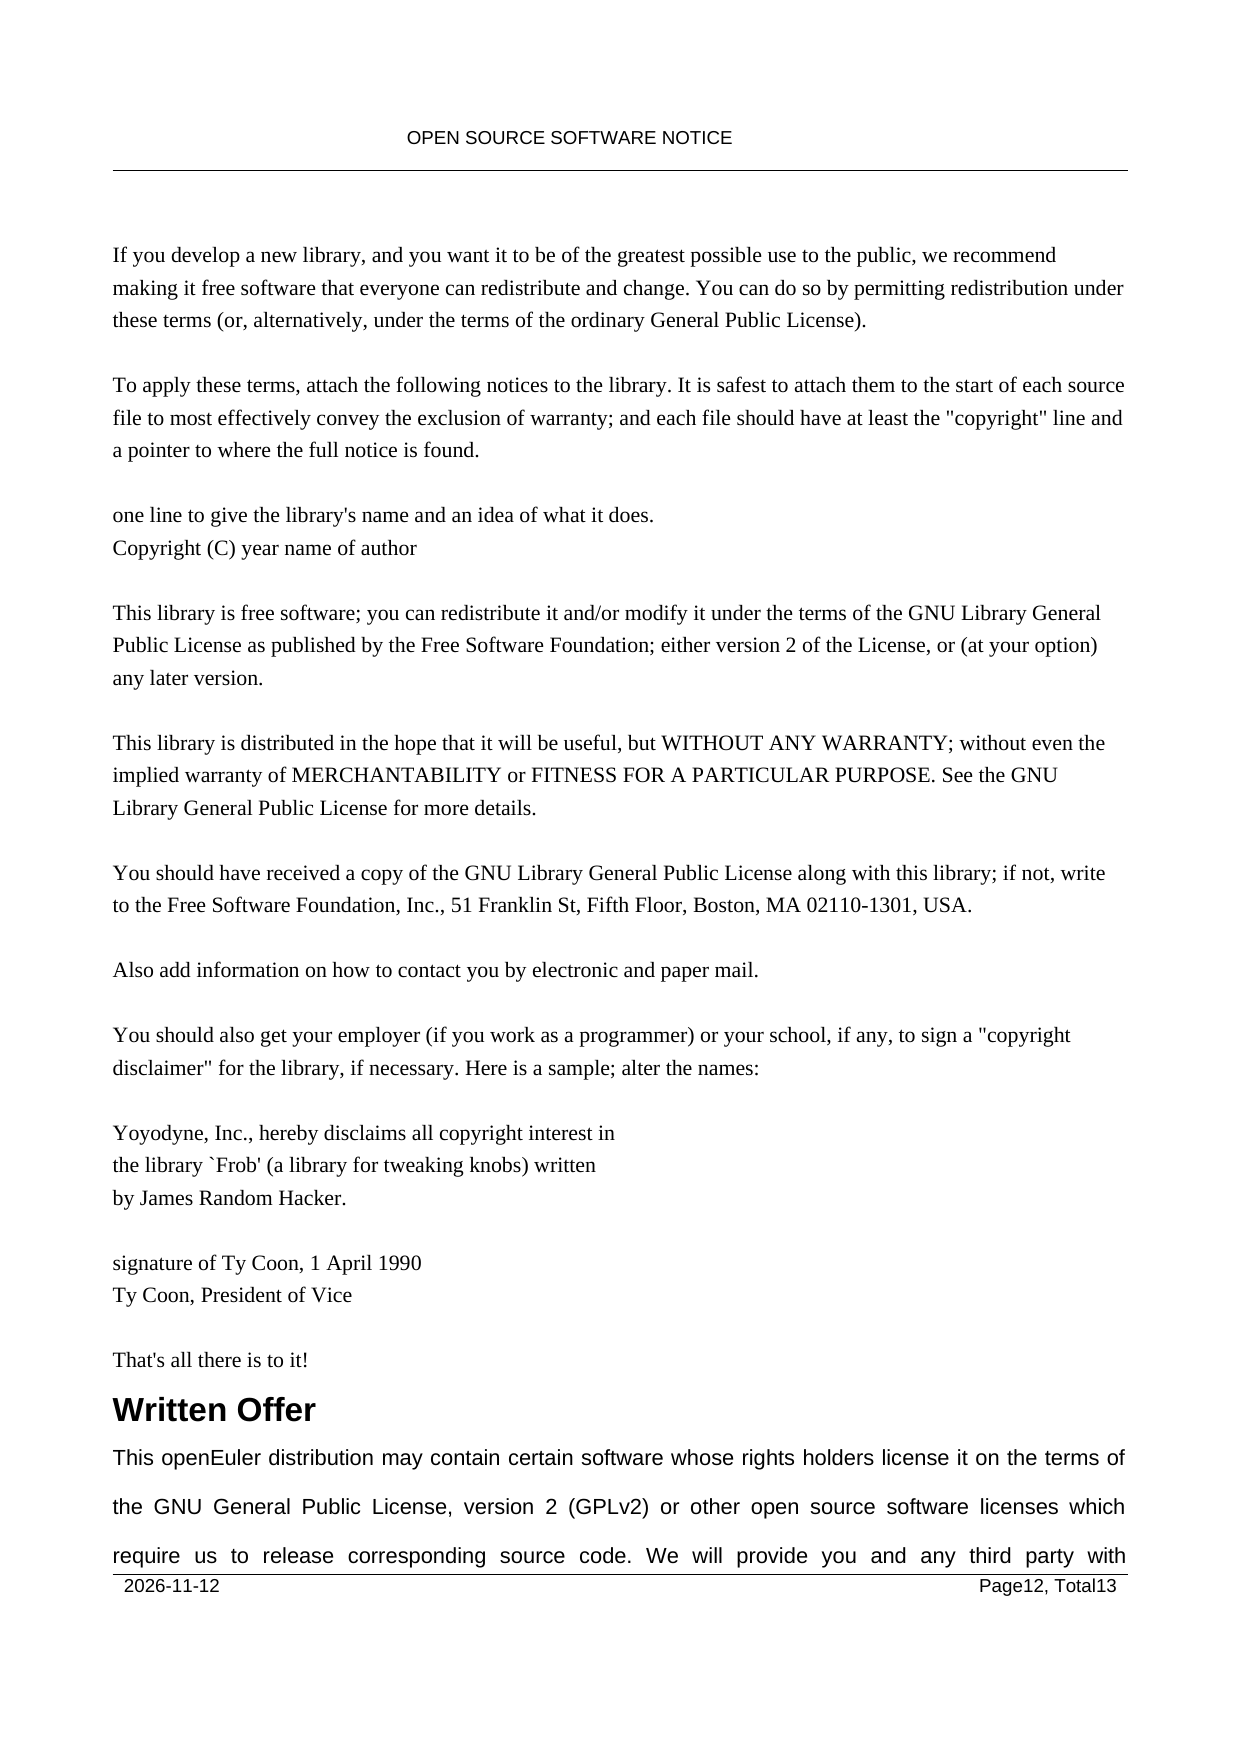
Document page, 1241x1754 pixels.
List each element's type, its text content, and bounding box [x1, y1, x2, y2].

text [112, 1441, 1128, 1571]
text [112, 206, 1128, 1376]
text Written Offer [112, 1376, 1128, 1441]
